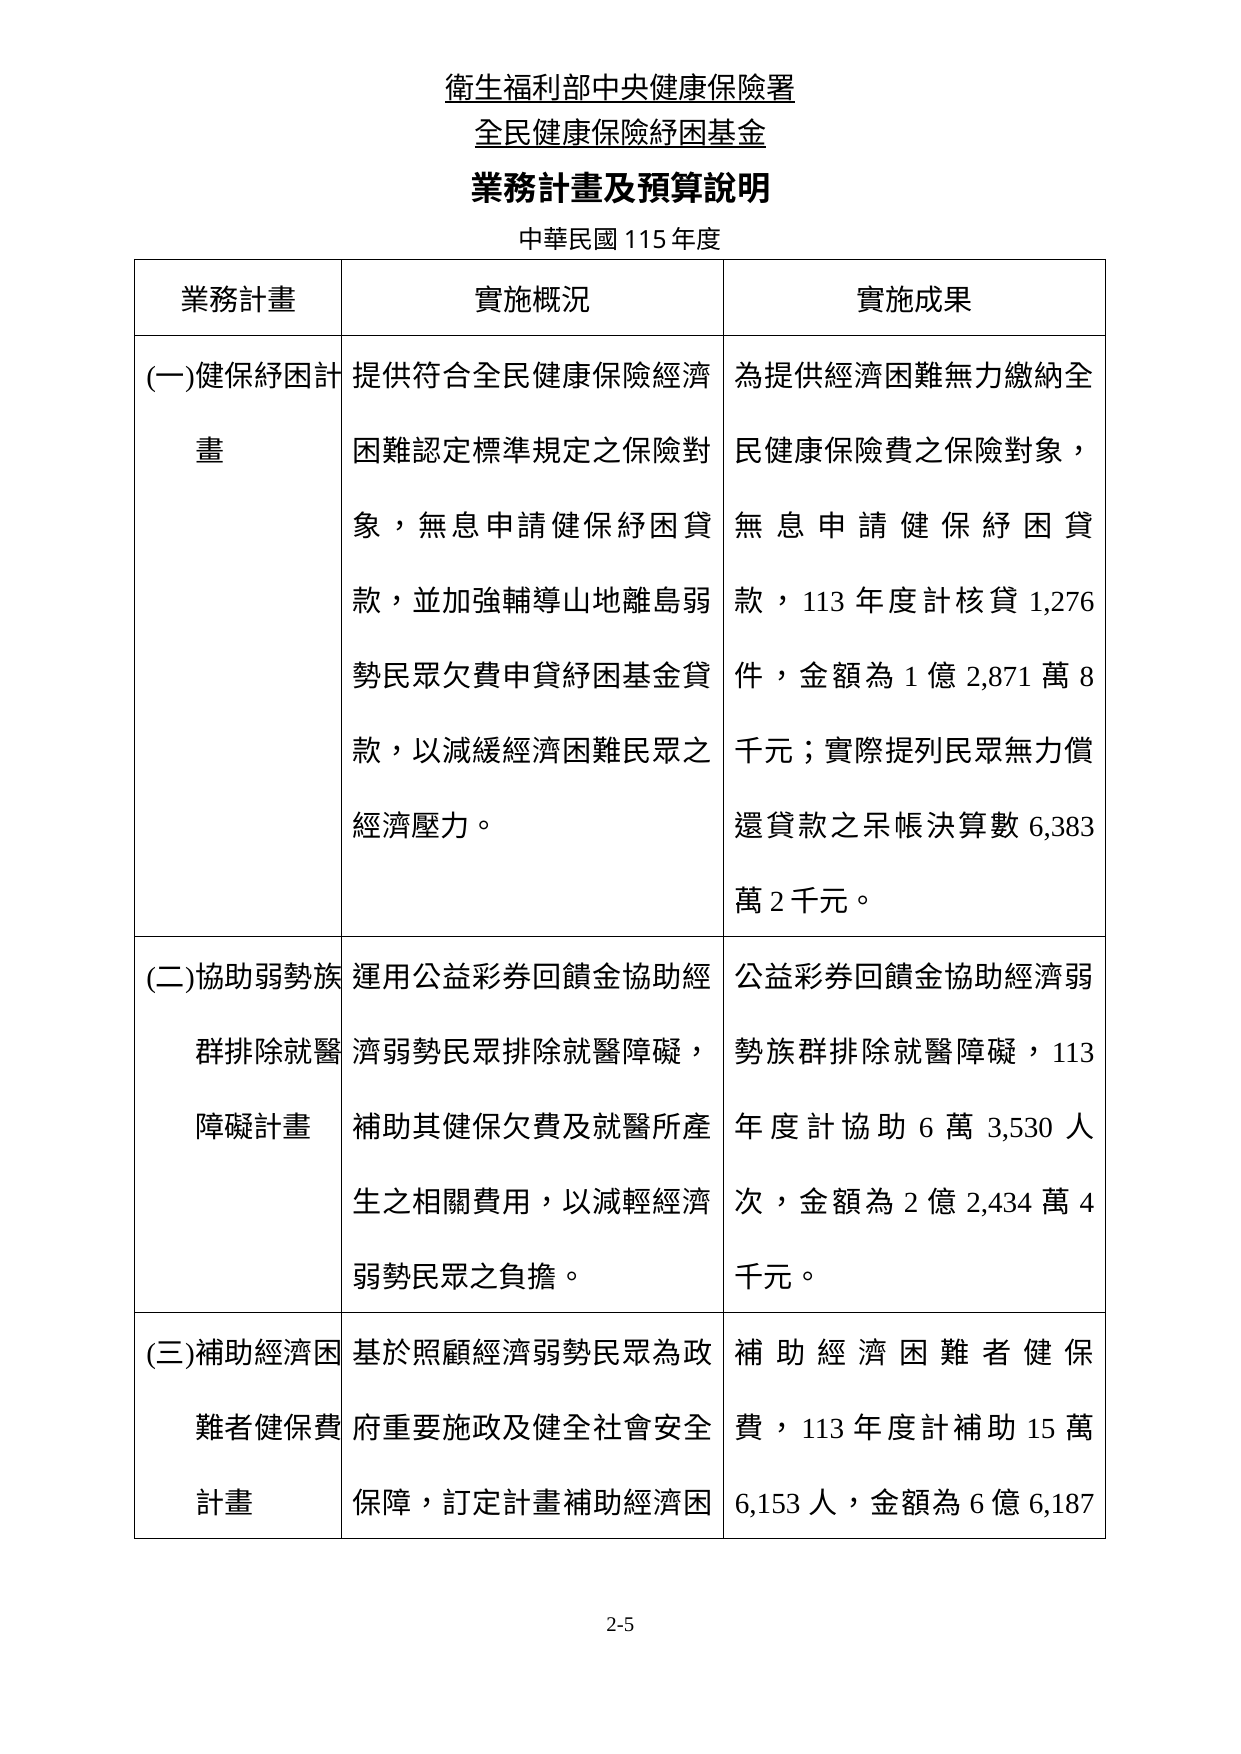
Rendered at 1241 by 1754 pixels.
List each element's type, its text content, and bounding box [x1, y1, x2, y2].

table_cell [724, 1313, 1105, 1538]
table_cell 協助弱勢族群排除就醫障礙計畫 [135, 937, 341, 1312]
table_header 實施概況 [342, 260, 723, 335]
table_cell 提供符合全民健康保險經濟困難認定標準規定之保險對象，無息申請健保紓困貸款，並加強輔導山地離島弱勢民眾欠費申貸紓困基金貸款，以減緩經濟困難民眾之經濟壓力。 [342, 336, 723, 936]
table_cell 為提供經濟困難無力繳納全民健康保險費之保險對象，無息申請健保紓困貸款，113年度計核貸1,276件，金額為1億2,871萬8千元；實際提列民眾無力償還貸款之呆帳決算數6,383萬2千元。 [724, 336, 1105, 936]
table_cell 補助經濟困難者健保費計畫 [135, 1313, 341, 1538]
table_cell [342, 1313, 723, 1538]
table_cell 健保紓困計畫 [135, 336, 341, 936]
table_header 業務計畫 [135, 260, 341, 335]
table_header 實施成果 [724, 260, 1105, 335]
table_cell 公益彩券回饋金協助經濟弱勢族群排除就醫障礙，113年度計協助6萬3,530人次，金額為2億2,434萬4千元。 [724, 937, 1105, 1312]
table_cell 運用公益彩券回饋金協助經濟弱勢民眾排除就醫障礙，補助其健保欠費及就醫所產生之相關費用，以減輕經濟弱勢民眾之負擔。 [342, 937, 723, 1312]
